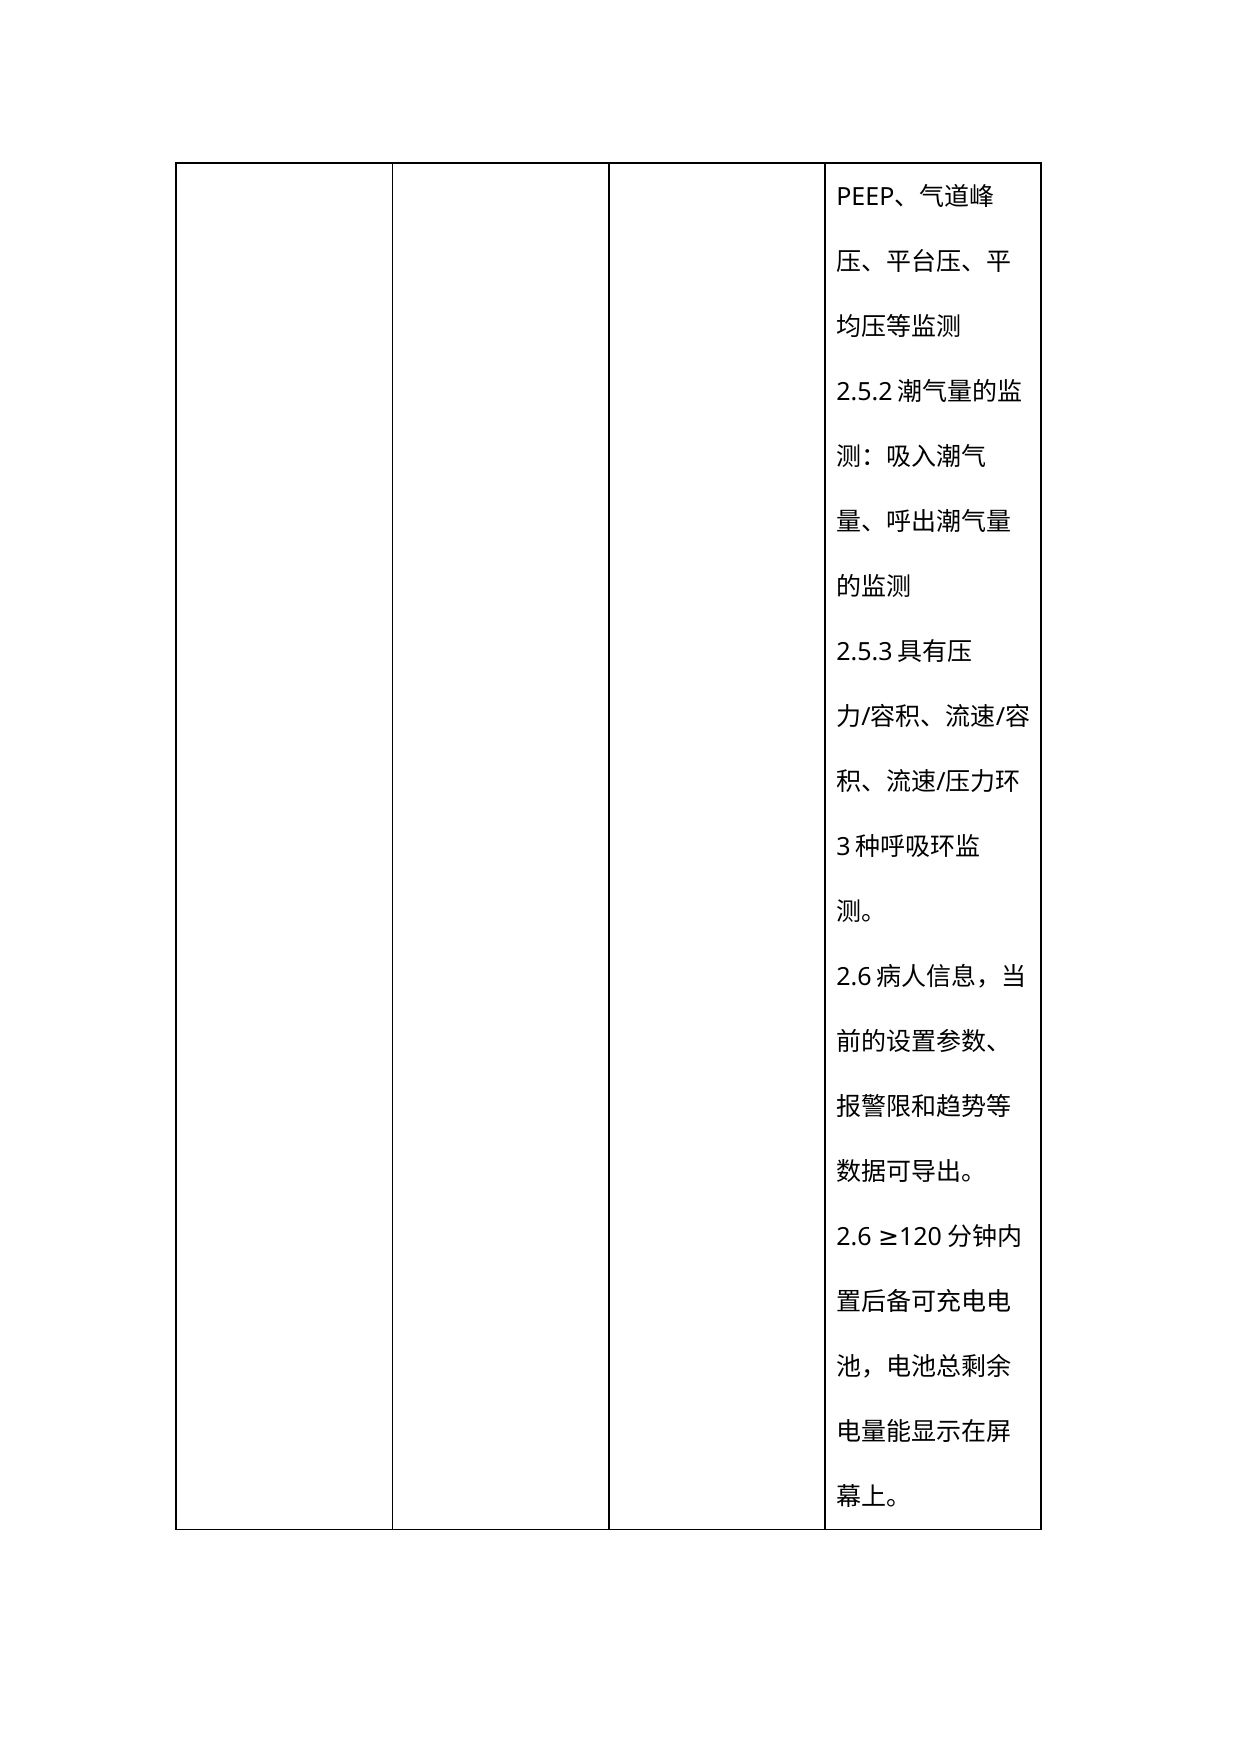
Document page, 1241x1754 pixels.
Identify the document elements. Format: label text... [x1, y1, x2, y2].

table_cell [177, 164, 392, 1528]
table_cell 5 [393, 164, 608, 1528]
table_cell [826, 164, 1040, 1528]
table_cell [610, 164, 824, 1528]
